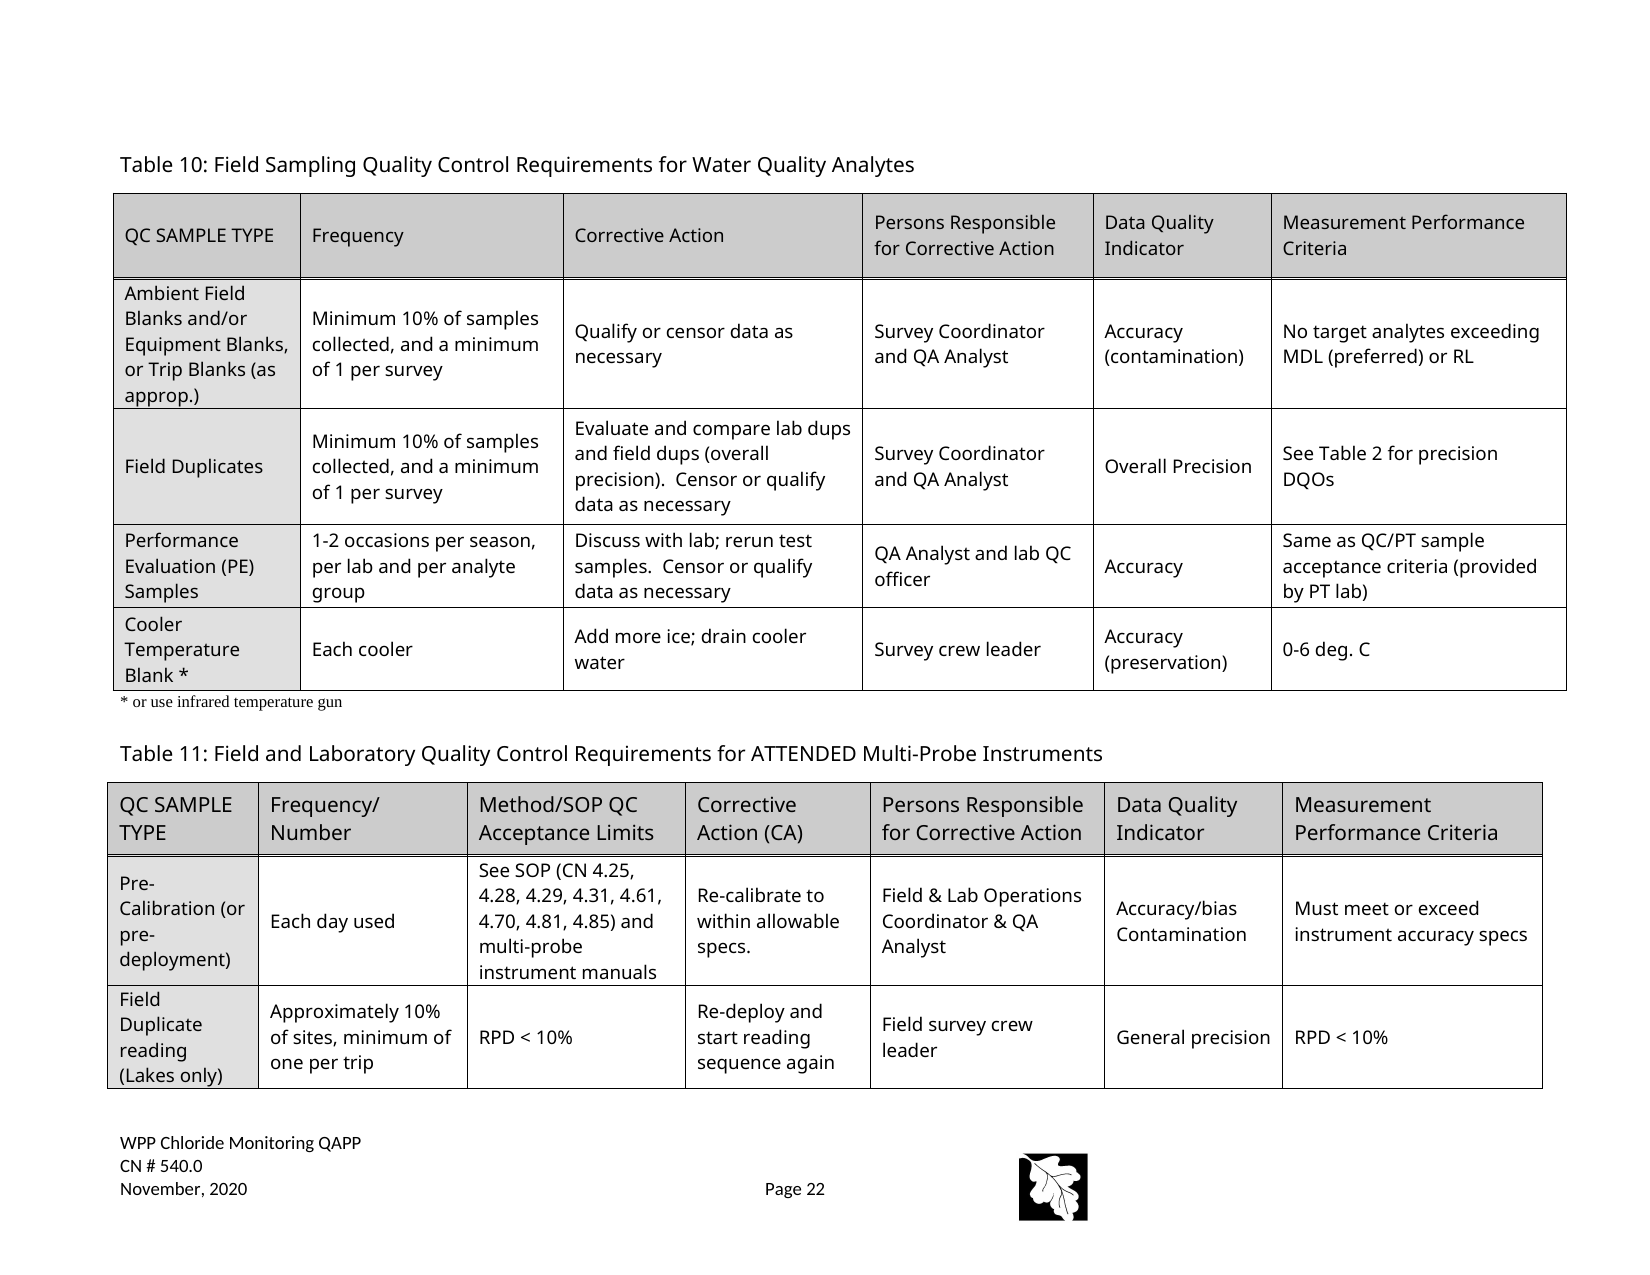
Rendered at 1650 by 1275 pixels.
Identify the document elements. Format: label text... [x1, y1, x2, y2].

table_header QC SAMPLE TYPE [114, 194, 300, 277]
table_cell Performance Evaluation (PE) Samples [114, 525, 300, 607]
table_cell RPD < 10% [468, 986, 685, 1088]
table_header Frequency [301, 194, 563, 277]
table_cell Approximately 10% of sites, minimum of one per trip [259, 986, 467, 1088]
table_cell Survey Coordinator and QA Analyst [863, 280, 1093, 408]
table_header Data Quality Indicator [1094, 194, 1271, 277]
table_cell Accuracy [1094, 525, 1271, 607]
table_cell Accuracy (preservation) [1094, 608, 1271, 690]
table_cell General precision [1105, 986, 1282, 1088]
table_cell See Table 2 for precision DQOs [1272, 409, 1566, 524]
table_cell Minimum 10% of samples collected, and a minimum of 1 per survey [301, 409, 563, 524]
table_cell Re-deploy and start reading sequence again [686, 986, 870, 1088]
table_header Corrective Action (CA) [686, 783, 870, 854]
table_cell Pre-Calibration (or pre-deployment) [108, 857, 258, 985]
table_cell Accuracy (contamination) [1094, 280, 1271, 408]
table_cell See SOP (CN 4.25, 4.28, 4.29, 4.31, 4.61, 4.70, 4.81, 4.85) and multi-probe instrument manuals [468, 857, 685, 985]
table_cell QA Analyst and lab QC officer [863, 525, 1093, 607]
table_cell Survey Coordinator and QA Analyst [863, 409, 1093, 524]
table_cell Evaluate and compare lab dups and field dups (overall precision). Censor or qualify data as necessary [564, 409, 862, 524]
table_cell 0-6 deg. C [1272, 608, 1566, 690]
table_cell Cooler Temperature Blank * [114, 608, 300, 690]
table_header Measurement Performance Criteria [1272, 194, 1566, 277]
table_cell Survey crew leader [863, 608, 1093, 690]
picture [1016, 1151, 1090, 1223]
table_cell Discuss with lab; rerun test samples. Censor or qualify data as necessary [564, 525, 862, 607]
table_cell Accuracy/bias Contamination [1105, 857, 1282, 985]
table_cell Each day used [259, 857, 467, 985]
table_header Frequency/ Number [259, 783, 467, 854]
table_header Data Quality Indicator [1105, 783, 1282, 854]
table_cell Minimum 10% of samples collected, and a minimum of 1 per survey [301, 280, 563, 408]
table_cell Must meet or exceed instrument accuracy specs [1283, 857, 1542, 985]
table_header QC SAMPLE TYPE [108, 783, 258, 854]
table_cell Field Duplicates [114, 409, 300, 524]
table_header Persons Responsible for Corrective Action [863, 194, 1093, 277]
table_cell Field Duplicate reading (Lakes only) [108, 986, 258, 1088]
table_cell Same as QC/PT sample acceptance criteria (provided by PT lab) [1272, 525, 1566, 607]
table_cell Ambient Field Blanks and/or Equipment Blanks, or Trip Blanks (as approp.) [114, 280, 300, 408]
table_header Measurement Performance Criteria [1283, 783, 1542, 854]
table_cell Field survey crew leader [871, 986, 1104, 1088]
table_cell Each cooler [301, 608, 563, 690]
table_cell Re-calibrate to within allowable specs. [686, 857, 870, 985]
table_cell 1-2 occasions per season, per lab and per analyte group [301, 525, 563, 607]
table_cell Qualify or censor data as necessary [564, 280, 862, 408]
table_header Persons Responsible for Corrective Action [871, 783, 1104, 854]
table_cell Field & Lab Operations Coordinator & QA Analyst [871, 857, 1104, 985]
table_cell Overall Precision [1094, 409, 1271, 524]
table_cell RPD < 10% [1283, 986, 1542, 1088]
text * or use infrared temperature gun [120, 691, 1530, 711]
table_cell Add more ice; drain cooler water [564, 608, 862, 690]
table_header Corrective Action [564, 194, 862, 277]
table_header Method/SOP QC Acceptance Limits [468, 783, 685, 854]
table_cell No target analytes exceeding MDL (preferred) or RL [1272, 280, 1566, 408]
